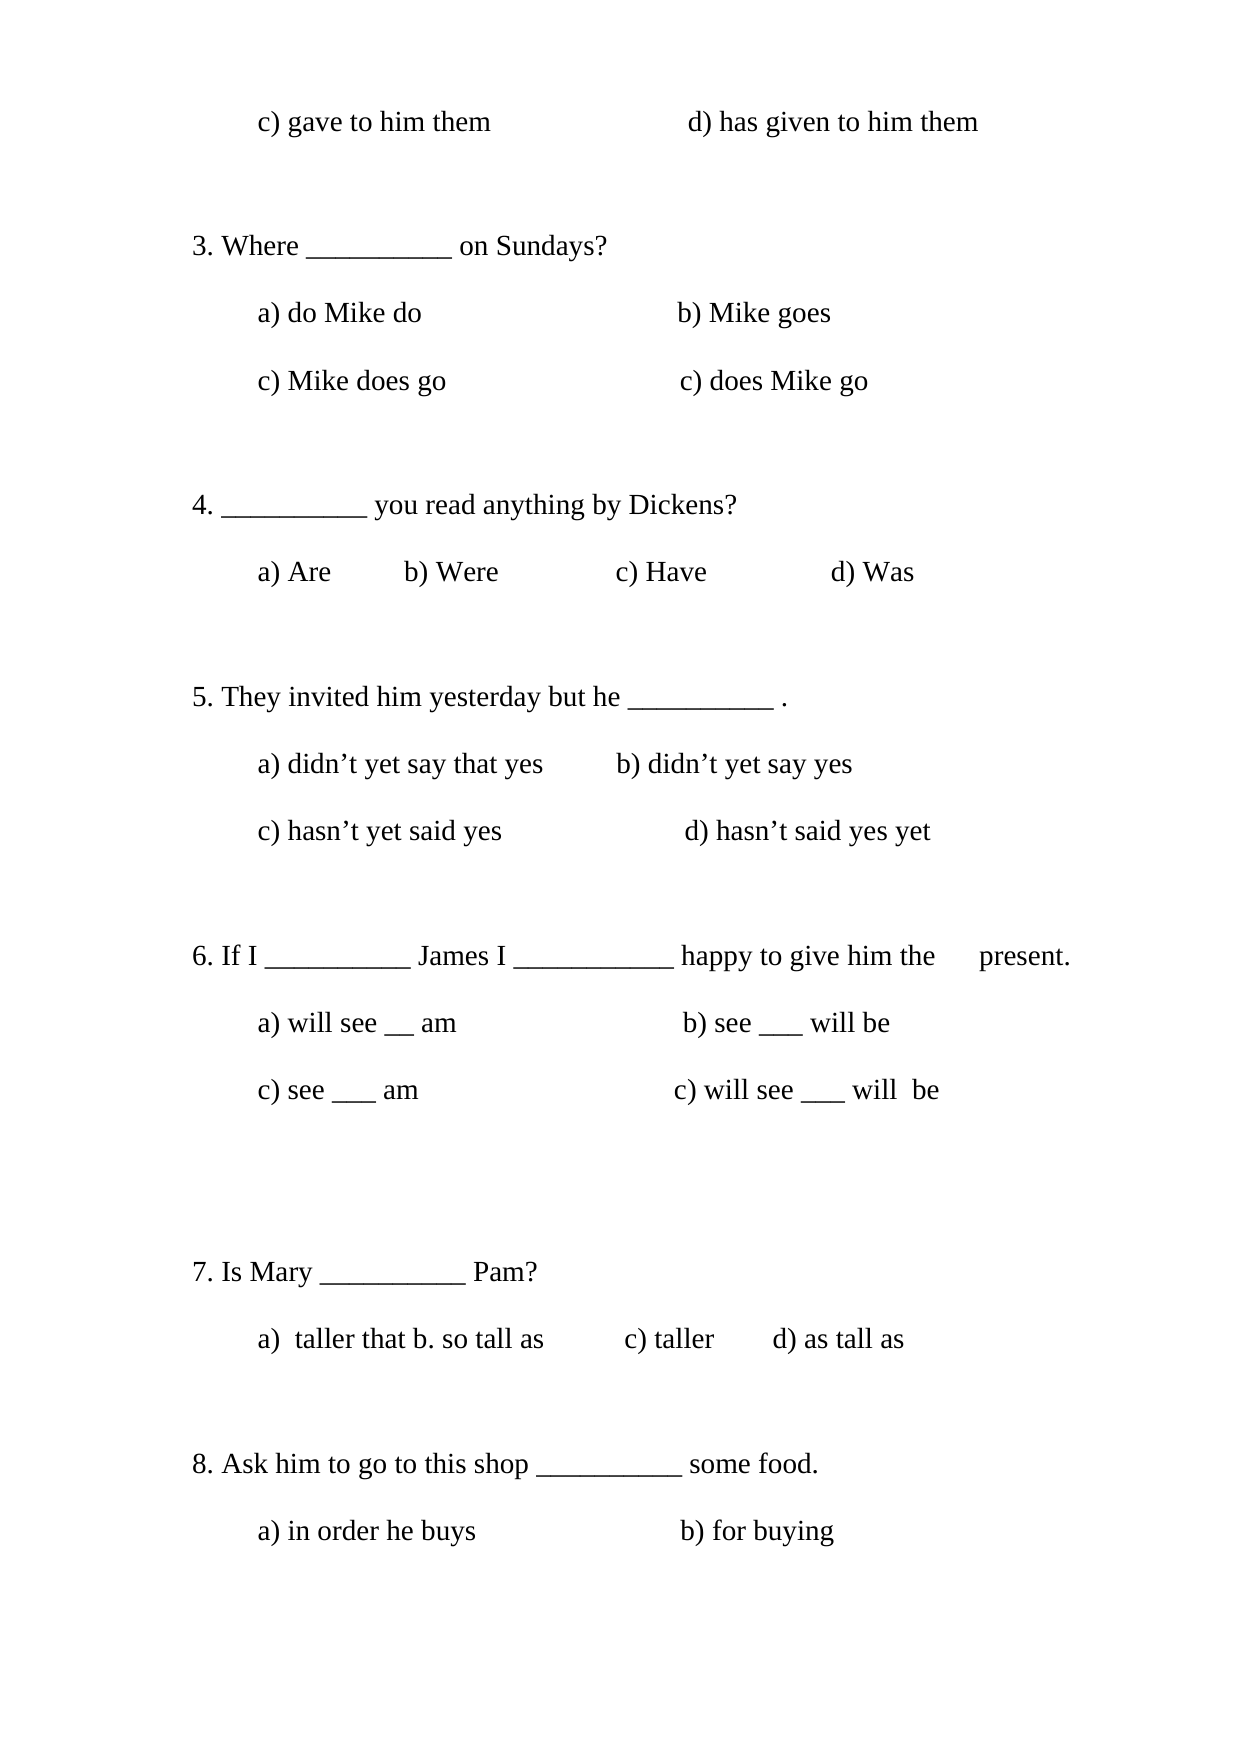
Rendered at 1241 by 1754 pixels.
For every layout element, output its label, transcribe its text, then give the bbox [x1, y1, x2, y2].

text a) taller that b. so tall as c) taller d) as tall as [177, 1321, 1152, 1355]
text 4. __________ you read anything by Dickens? [177, 487, 1152, 521]
text 7. Is Mary __________ Pam? [177, 1254, 1152, 1288]
text c) see ___ am c) will see ___ will be [177, 1072, 1152, 1106]
text a) in order he buys b) for buying [177, 1513, 1152, 1547]
text 8. Ask him to go to this shop __________ some food. [177, 1446, 1152, 1480]
text a) will see __ am b) see ___ will be [177, 1005, 1152, 1038]
text c) hasn’t yet said yes d) hasn’t said yes yet [177, 813, 1152, 847]
text c) gave to him them d) has given to him them [177, 104, 1152, 137]
text a) Are b) Were c) Have d) Was [177, 554, 1152, 588]
text 3. Where __________ on Sundays? [177, 228, 1152, 262]
text a) do Mike do b) Mike goes [177, 296, 1152, 329]
text c) Mike does go c) does Mike go [177, 363, 1152, 396]
text 5. They invited him yesterday but he __________ . [177, 679, 1152, 713]
text a) didn’t yet say that yes b) didn’t yet say yes [177, 746, 1152, 780]
text 6. If I __________ James I ___________ happy to give him the present. [177, 938, 1152, 971]
